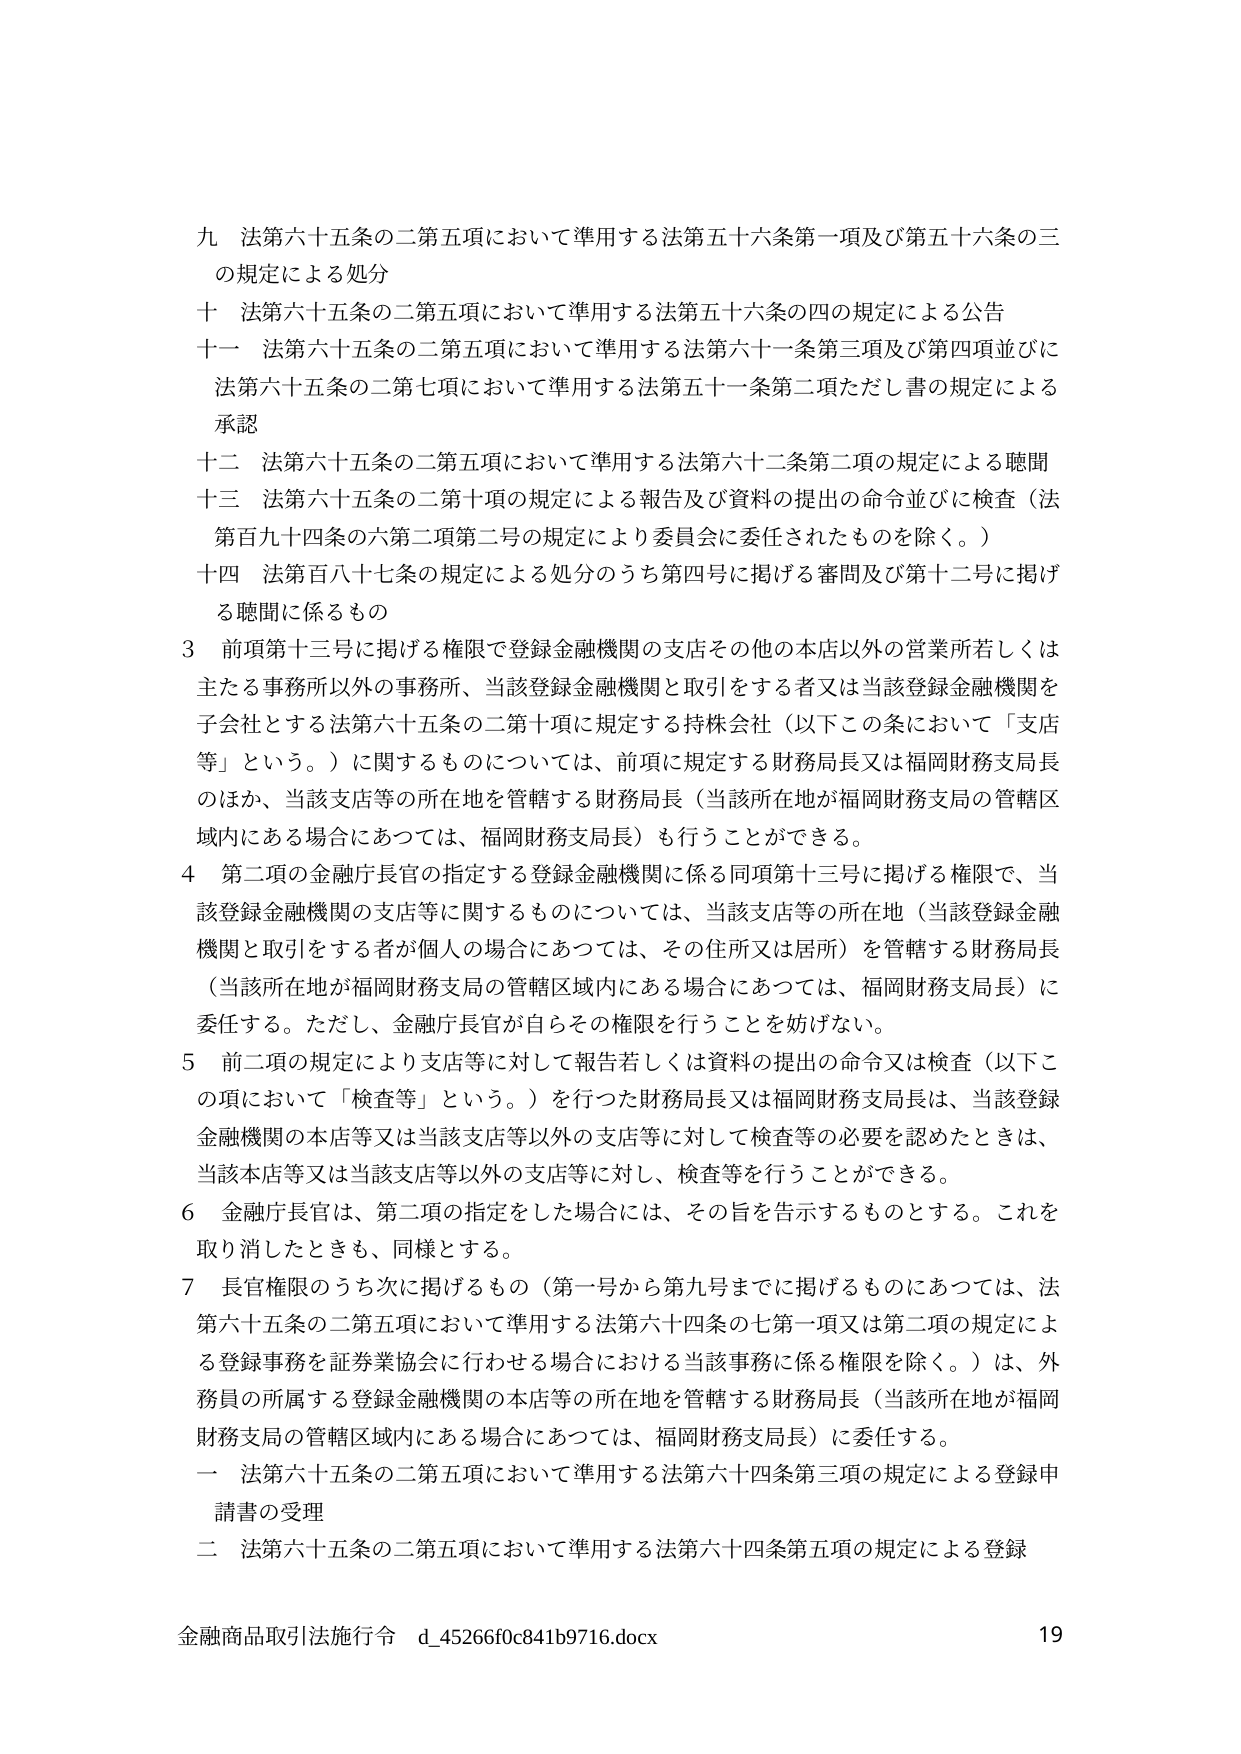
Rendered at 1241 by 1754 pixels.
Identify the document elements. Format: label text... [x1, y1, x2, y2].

text ７ 長官権限のうち次に掲げるもの（第一号から第九号までに掲げるものにあつては、法第六十五条の二第五項において準用する法第六十四条の七第一項又は第二項の規定による登録事務を証券業協会に行わせる場合における当該事務に係る権限を除く。）は、外務員の所属する登録金融機関の本店等の所在地を管轄する財務局長（当該所在地が福岡財務支局の管轄区域内にある場合にあつては、福岡財務支局長）に委任する。 [177, 1267, 1063, 1454]
text 十四 法第百八十七条の規定による処分のうち第四号に掲げる審問及び第十二号に掲げる聴聞に係るもの [196, 554, 1063, 629]
text 二 法第六十五条の二第五項において準用する法第六十四条第五項の規定による登録 [196, 1529, 1063, 1567]
text ４ 第二項の金融庁長官の指定する登録金融機関に係る同項第十三号に掲げる権限で、当該登録金融機関の支店等に関するものについては、当該支店等の所在地（当該登録金融機関と取引をする者が個人の場合にあつては、その住所又は居所）を管轄する財務局長（当該所在地が福岡財務支局の管轄区域内にある場合にあつては、福岡財務支局長）に委任する。ただし、金融庁長官が自らその権限を行うことを妨げない。 [177, 854, 1063, 1042]
text ５ 前二項の規定により支店等に対して報告若しくは資料の提出の命令又は検査（以下この項において「検査等」という。）を行つた財務局長又は福岡財務支局長は、当該登録金融機関の本店等又は当該支店等以外の支店等に対して検査等の必要を認めたときは、当該本店等又は当該支店等以外の支店等に対し、検査等を行うことができる。 [177, 1042, 1063, 1192]
text 十二 法第六十五条の二第五項において準用する法第六十二条第二項の規定による聴聞 [196, 442, 1063, 479]
text 一 法第六十五条の二第五項において準用する法第六十四条第三項の規定による登録申請書の受理 [196, 1454, 1063, 1529]
text 十一 法第六十五条の二第五項において準用する法第六十一条第三項及び第四項並びに法第六十五条の二第七項において準用する法第五十一条第二項ただし書の規定による承認 [196, 329, 1063, 442]
text ３ 前項第十三号に掲げる権限で登録金融機関の支店その他の本店以外の営業所若しくは主たる事務所以外の事務所、当該登録金融機関と取引をする者又は当該登録金融機関を子会社とする法第六十五条の二第十項に規定する持株会社（以下この条において「支店等」という。）に関するものについては、前項に規定する財務局長又は福岡財務支局長のほか、当該支店等の所在地を管轄する財務局長（当該所在地が福岡財務支局の管轄区域内にある場合にあつては、福岡財務支局長）も行うことができる。 [177, 629, 1063, 854]
text ６ 金融庁長官は、第二項の指定をした場合には、その旨を告示するものとする。これを取り消したときも、同様とする。 [177, 1192, 1063, 1267]
text 十 法第六十五条の二第五項において準用する法第五十六条の四の規定による公告 [196, 292, 1063, 329]
text 九 法第六十五条の二第五項において準用する法第五十六条第一項及び第五十六条の三の規定による処分 [196, 217, 1063, 292]
text 十三 法第六十五条の二第十項の規定による報告及び資料の提出の命令並びに検査（法第百九十四条の六第二項第二号の規定により委員会に委任されたものを除く。） [196, 479, 1063, 554]
